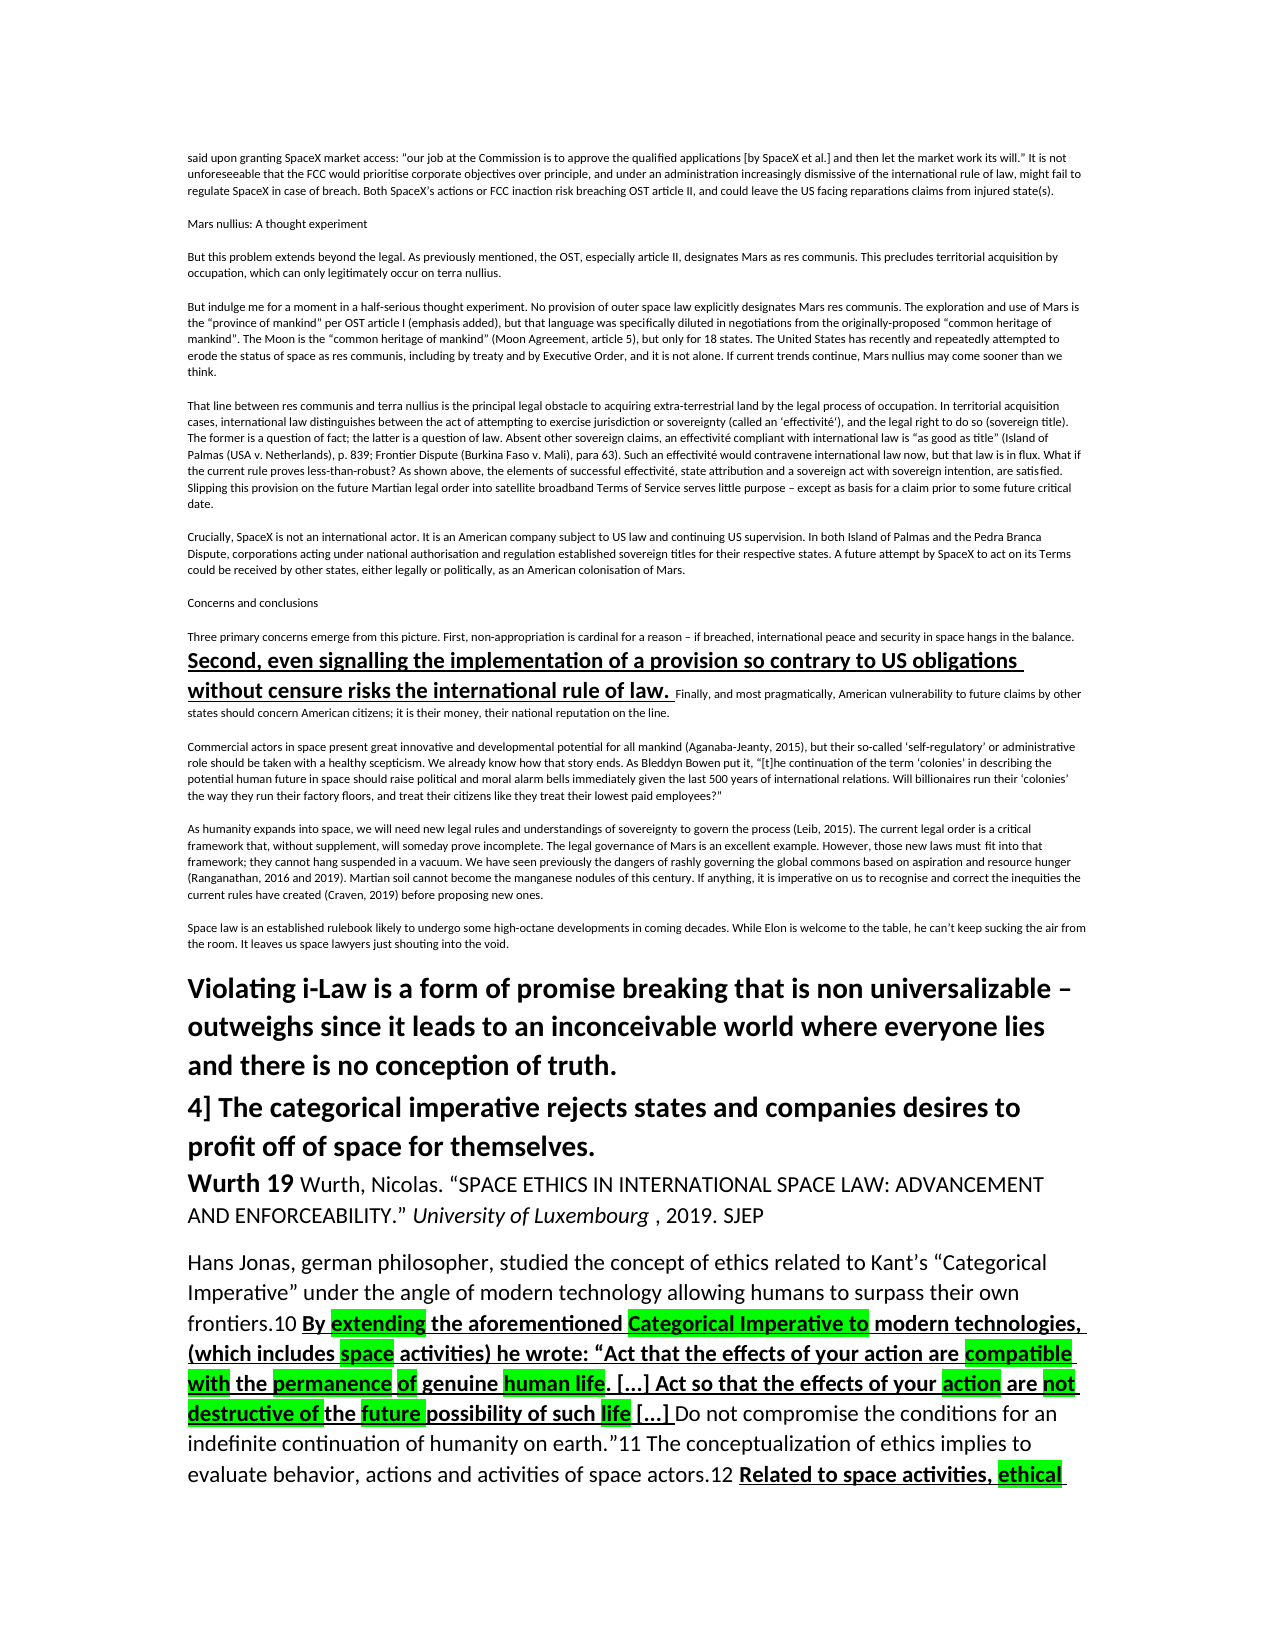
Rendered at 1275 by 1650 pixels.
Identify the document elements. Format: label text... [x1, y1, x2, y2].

subtitle Violating i-Law is a form of promise breaking that is non universalizable – outweighs since it leads to an inconceivable world where everyone lies and there is no conception of truth. [187, 970, 1087, 1082]
text Space law is an established rulebook likely to undergo some high-octane developments in coming decades. While Elon is welcome to the table, he can’t keep sucking the air from the room. It leaves us space lawyers just shouting into the void. [187, 920, 1087, 952]
text But this problem extends beyond the legal. As previously mentioned, the OST, especially article II, designates Mars as res communis. This precludes territorial acquisition by occupation, which can only legitimately occur on terra nullius. [187, 249, 1087, 281]
text Crucially, SpaceX is not an international actor. It is an American company subject to US law and continuing US supervision. In both Island of Palmas and the Pedra Branca Dispute, corporations acting under national authorisation and regulation established sovereign titles for their respective states. A future attempt by SpaceX to act on its Terms could be received by other states, either legally or politically, as an American colonisation of Mars. [187, 529, 1087, 578]
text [187, 150, 1087, 198]
text But indulge me for a moment in a half-serious thought experiment. No provision of outer space law explicitly designates Mars res communis. The exploration and use of Mars is the “province of mankind” per OST article I (emphasis added), but that language was specifically diluted in negotiations from the originally-proposed “common heritage of mankind”. The Moon is the “common heritage of mankind” (Moon Agreement, article 5), but only for 18 states. The United States has recently and repeatedly attempted to erode the status of space as res communis, including by treaty and by Executive Order, and it is not alone. If current trends continue, Mars nullius may come sooner than we think. [187, 299, 1087, 380]
text Three primary concerns emerge from this picture. First, non-appropriation is cardinal for a reason – if breached, international peace and security in space hangs in the balance. Second, even signalling the implementation of a provision so contrary to US obligations without censure risks the international rule of law. Finally, and most pragmatically, American vulnerability to future claims by other states should concern American citizens; it is their money, their national reputation on the line. [187, 629, 1087, 721]
text Wurth 19 Wurth, Nicolas. “SPACE ETHICS IN INTERNATIONAL SPACE LAW: ADVANCEMENT AND ENFORCEABILITY.” University of Luxembourg , 2019. SJEP [187, 1166, 1087, 1229]
text Mars nullius: A thought experiment [187, 216, 1087, 231]
text Concerns and conclusions [187, 596, 1087, 611]
text As humanity expands into space, we will need new legal rules and understandings of sovereignty to govern the process (Leib, 2015). The current legal order is a critical framework that, without supplement, will someday prove incomplete. The legal governance of Mars is an excellent example. However, those new laws must fit into that framework; they cannot hang suspended in a vacuum. We have seen previously the dangers of rashly governing the global commons based on aspiration and resource hunger (Ranganathan, 2016 and 2019). Martian soil cannot become the manganese nodules of this century. If anything, it is imperative on us to recognise and correct the inequities the current rules have created (Craven, 2019) before proposing new ones. [187, 821, 1087, 902]
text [187, 1248, 1087, 1488]
text Commercial actors in space present great innovative and developmental potential for all mankind (Aganaba-Jeanty, 2015), but their so-called ‘self-regulatory’ or administrative role should be taken with a healthy scepticism. We already know how that story ends. As Bleddyn Bowen put it, “[t]he continuation of the term ‘colonies’ in describing the potential human future in space should raise political and moral alarm bells immediately given the last 500 years of international relations. Will billionaires run their ‘colonies’ the way they run their factory floors, and treat their citizens like they treat their lowest paid employees?” [187, 739, 1087, 803]
text That line between res communis and terra nullius is the principal legal obstacle to acquiring extra-terrestrial land by the legal process of occupation. In territorial acquisition cases, international law distinguishes between the act of attempting to exercise jurisdiction or sovereignty (called an ‘effectivité‘), and the legal right to do so (sovereign title). The former is a question of fact; the latter is a question of law. Absent other sovereign claims, an effectivité compliant with international law is “as good as title” (Island of Palmas (USA v. Netherlands), p. 839; Frontier Dispute (Burkina Faso v. Mali), para 63). Such an effectivité would contravene international law now, but that law is in flux. What if the current rule proves less-than-robust? As shown above, the elements of successful effectivité, state attribution and a sovereign act with sovereign intention, are satisfied. Slipping this provision on the future Martian legal order into satellite broadband Terms of Service serves little purpose – except as basis for a claim prior to some future critical date. [187, 398, 1087, 512]
subtitle 4] The categorical imperative rejects states and companies desires to profit off of space for themselves. [187, 1089, 1087, 1163]
